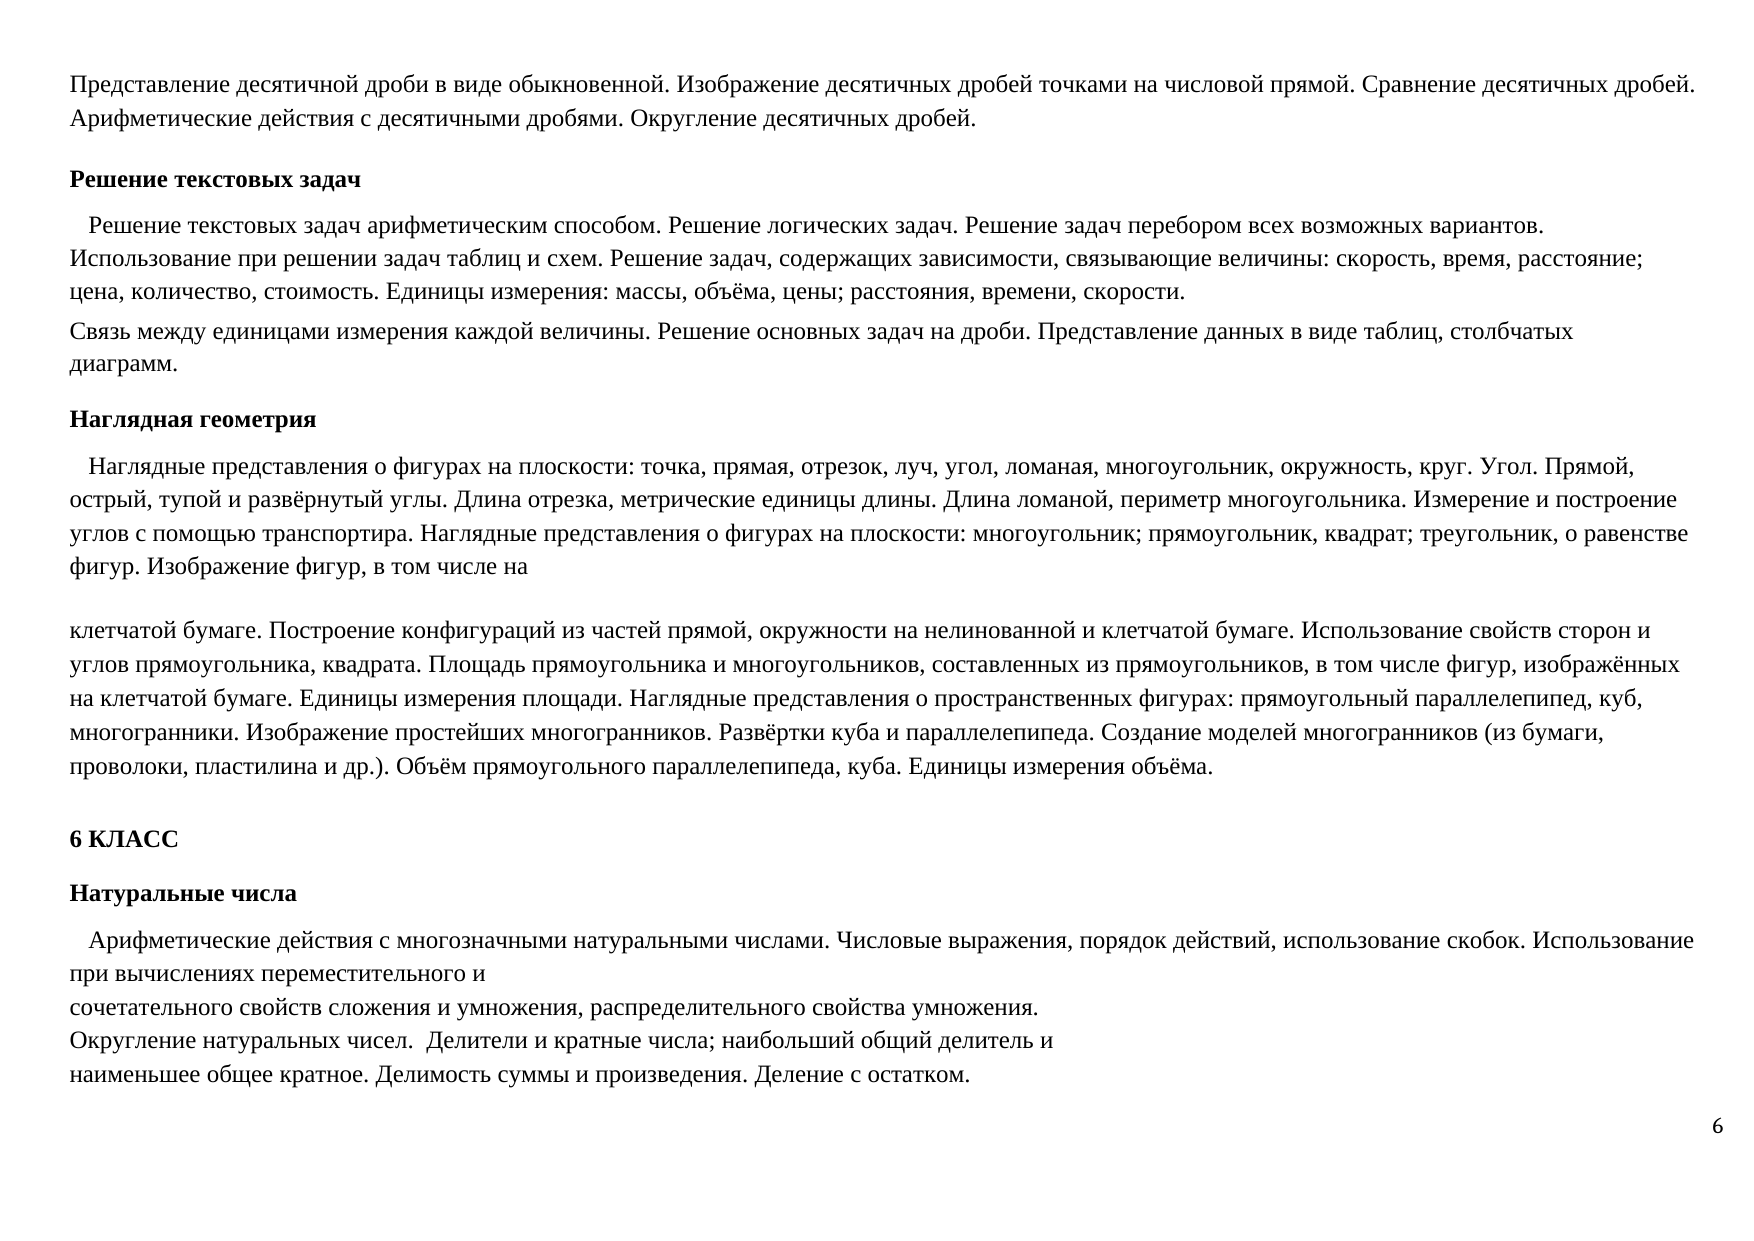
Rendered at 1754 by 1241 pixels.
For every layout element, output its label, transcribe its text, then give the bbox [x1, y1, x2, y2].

text Решение текстовых задач арифметическим способом. Решение логических задач. Решение задач перебором всех возможных вариантов. Использование при решении задач таблиц и схем. Решение задач, содержащих зависимости, связывающие величины: скорость, время, расстояние; цена, количество, стоимость. Единицы измерения: массы, объёма, цены; расстояния, времени, скорости. [69, 210, 1678, 305]
text Наглядные представления о фигурах на плоскости: точка, прямая, отрезок, луч, угол, ломаная, многоугольник, окружность, круг. Угол. Прямой, острый, тупой и развёрнутый углы. Длина отрезка, метрические единицы длины. Длина ломаной, периметр многоугольника. Измерение и построение углов с помощью транспортира. Наглядные представления о фигурах на плоскости: многоугольник; прямоугольник, квадрат; треугольник, о равенстве фигур. Изображение фигур, в том числе на [69, 451, 1708, 580]
text Решение текстовых задач [69, 165, 1723, 192]
text клетчатой бумаге. Построение конфигураций из частей прямой, окружности на нелинованной и клетчатой бумаге. Использование свойств сторон и углов прямоугольника, квадрата. Площадь прямоугольника и многоугольников, составленных из прямоугольников, в том числе фигур, изображённых на клетчатой бумаге. Единицы измерения площади. Наглядные представления о пространственных фигурах: прямоугольный параллелепипед, куб, многогранники. Изображение простейших многогранников. Развёртки куба и параллелепипеда. Создание моделей многогранников (из бумаги, проволоки, пластилина и др.). Объём прямоугольного параллелепипеда, куба. Единицы измерения объёма. [69, 615, 1708, 780]
text 6 КЛАСС [69, 825, 1723, 853]
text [69, 69, 1723, 132]
text Связь между единицами измерения каждой величины. Решение основных задач на дроби. Представление данных в виде таблиц, столбчатых диаграмм. [69, 316, 1588, 376]
text Натуральные числа [69, 880, 1723, 907]
text Наглядная геометрия [69, 406, 1723, 433]
text Арифметические действия с многозначными натуральными числами. Числовые выражения, порядок действий, использование скобок. Использование при вычислениях переместительного и сочетательного свойств сложения и умножения, распределительного свойства умножения. Округление натуральных чисел. Делители и кратные числа; наибольший общий делитель и наименьшее общее кратное. Делимость суммы и произведения. Деление с остатком. [69, 925, 1723, 1088]
